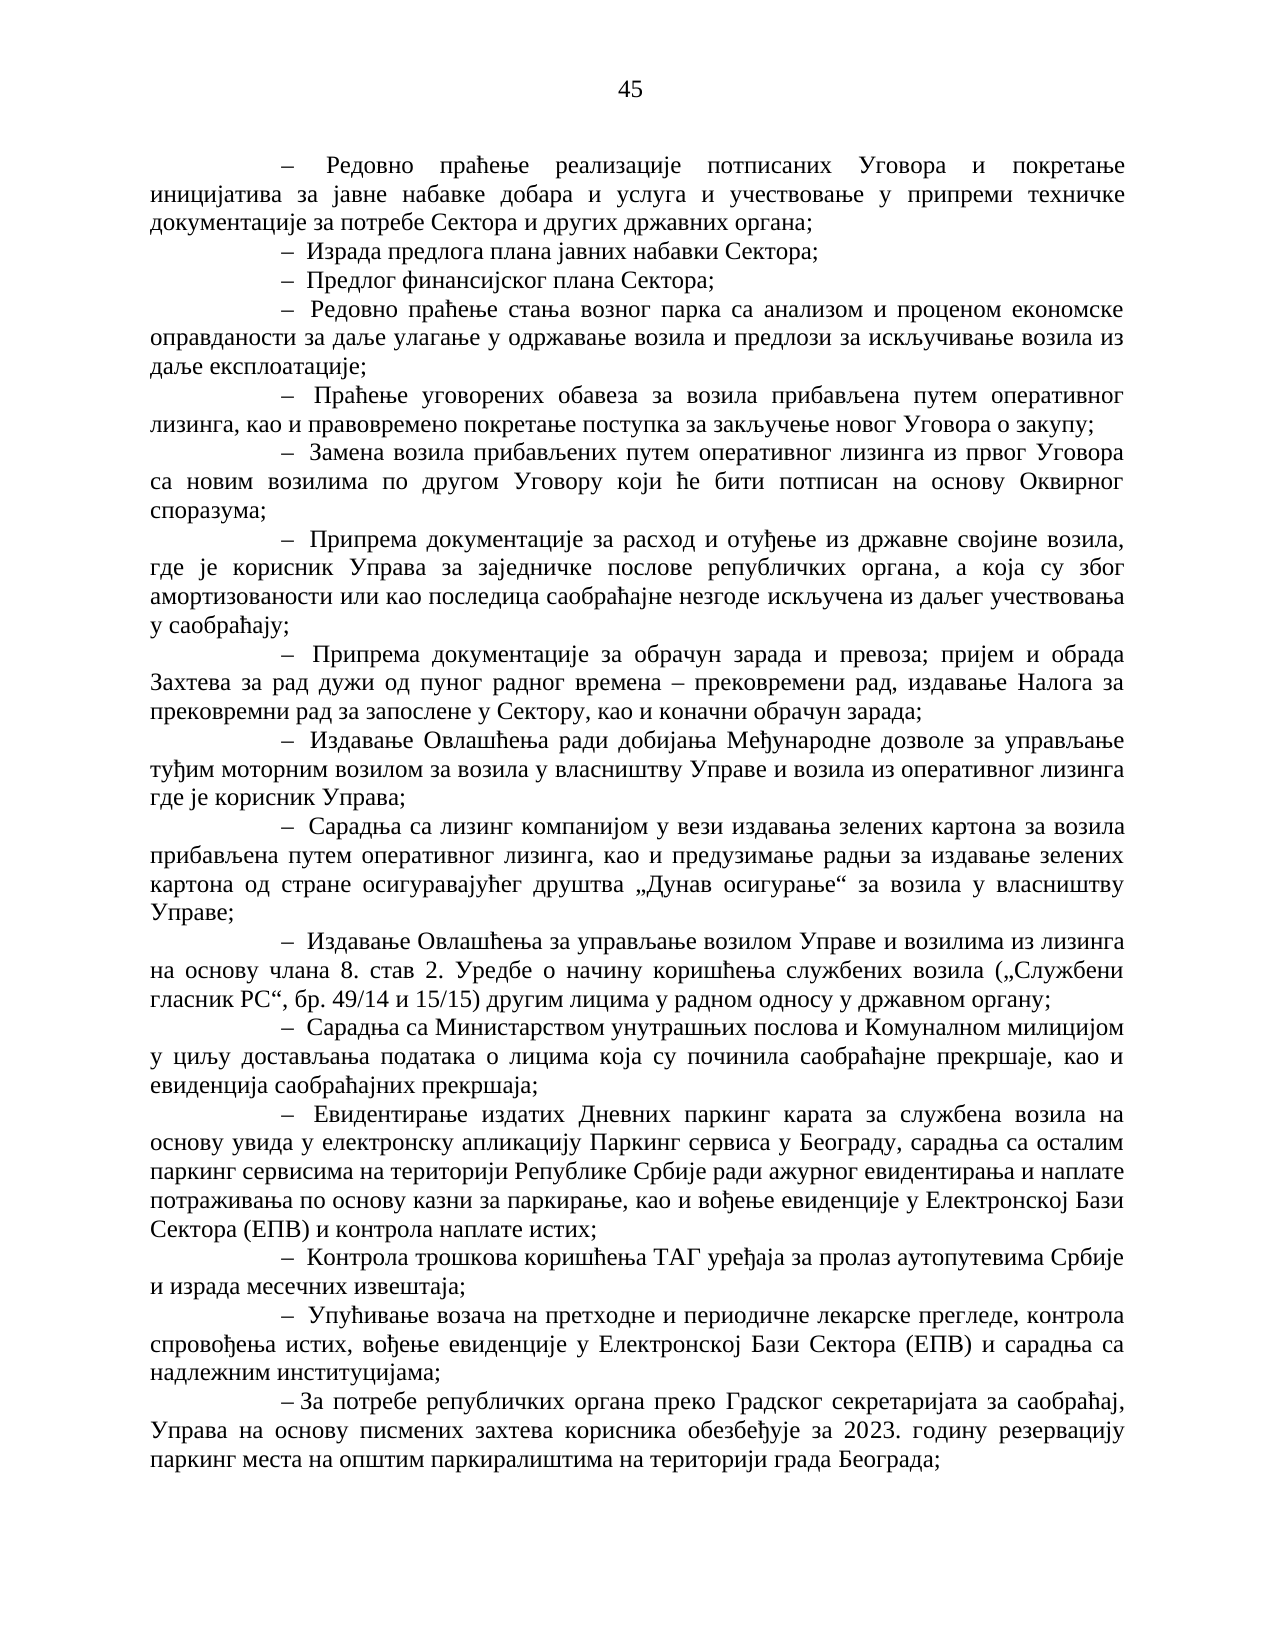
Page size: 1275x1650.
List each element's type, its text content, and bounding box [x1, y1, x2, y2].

list Израда предлога плана јавних набавки Сектора; [150, 236, 1125, 265]
list Евидентирање издатих Дневних паркинг карата за службена возила на основу увида у електронску апликацију Паркинг сервиса у Београду, сарадња са осталим паркинг сервисима на територији Републике Србије ради ажурног евидентирања и наплате потраживања по основу казни за паркирање, као и вођење евиденције у Електронској Бази Сектора (ЕПВ) и контрола наплате истих; [150, 1099, 1125, 1242]
list Замена возила прибављених путем оперативног лизинга из првог Уговора са новим возилима по другом Уговору који ће бити потписан на основу Оквирног споразума; [150, 437, 1125, 524]
list Припрема документације за обрачун зарада и превоза; пријем и обрада Захтева за рад дужи од пуног радног времена – прековремени рад, издавање Налога за прековремни рад за запослене у Сектору, као и коначни обрачун зарада; [150, 639, 1125, 725]
list Редовно праћење реализације потписаних Уговора и покретање иницијатива за јавне набавке добара и услуга и учествовање у припреми техничке документације за потребе Сектора и других државних органа; [150, 150, 1125, 236]
list Предлог финансијског плана Сектора; [150, 265, 1125, 294]
list Сарадња са Министарством унутрашњих послова и Комуналном милицијом у циљу достављања података о лицима која су починила саобраћајне прекршаје, као и евиденција саобраћајних прекршаја; [150, 1012, 1125, 1099]
list Издавање Овлашћења ради добијања Међународне дозволе за управљање туђим моторним возилом за возила у власништву Управе и возила из оперативног лизинга где је корисник Управа; [150, 725, 1125, 811]
list Сарадња са лизинг компанијом у вези издавања зелених картонa за возила прибављена путем оперативног лизинга, као и предузимање радњи за издавање зелених картона од стране осигуравајућег друштва „Дунав осигурање“ за возила у власништву Управе; [150, 811, 1125, 926]
list Редовно праћење стања возног парка са анализом и проценом економске оправданости за даље улагање у одржавање возила и предлози за искључивање возила из даље експлоатације; [150, 294, 1125, 380]
list Праћење уговорених обавеза за возила прибављена путем оперативног лизинга, као и правовремено покретање поступка за закључење новог Уговора о закупу; [150, 380, 1125, 437]
list Припрема документације за расход и отуђење из државне својине возила, где је корисник Управа за заједничке послове републичких органа, а која су због амортизованости или као последица саобраћајне незгоде искључена из даљег учествовања у саобраћају; [150, 524, 1125, 639]
list Упућивање возача на претходне и периодичне лекарске прегледе, контрола спровођења истих, вођење евиденције у Електронској Бази Сектора (ЕПВ) и сарадња са надлежним институцијама; [150, 1300, 1125, 1386]
list Издавање Овлашћења за управљање возилом Управе и возилима из лизинга на основу члана 8. став 2. Уредбе о начину коришћења службених возила („Службени гласник РС“, бр. 49/14 и 15/15) другим лицима у радном односу у државном органу; [150, 926, 1125, 1012]
list Контрола трошкова коришћења ТАГ уређаја за пролаз аутопутевима Србије и израда месечних извештаја; [150, 1242, 1125, 1300]
list За потребе републичких органа преко Градског секретаријата за саобраћај, Управа на основу писмених захтева корисника обезбеђује за 2023. годину резервацију паркинг места на општим паркиралиштима на територији града Београда; [150, 1386, 1125, 1472]
